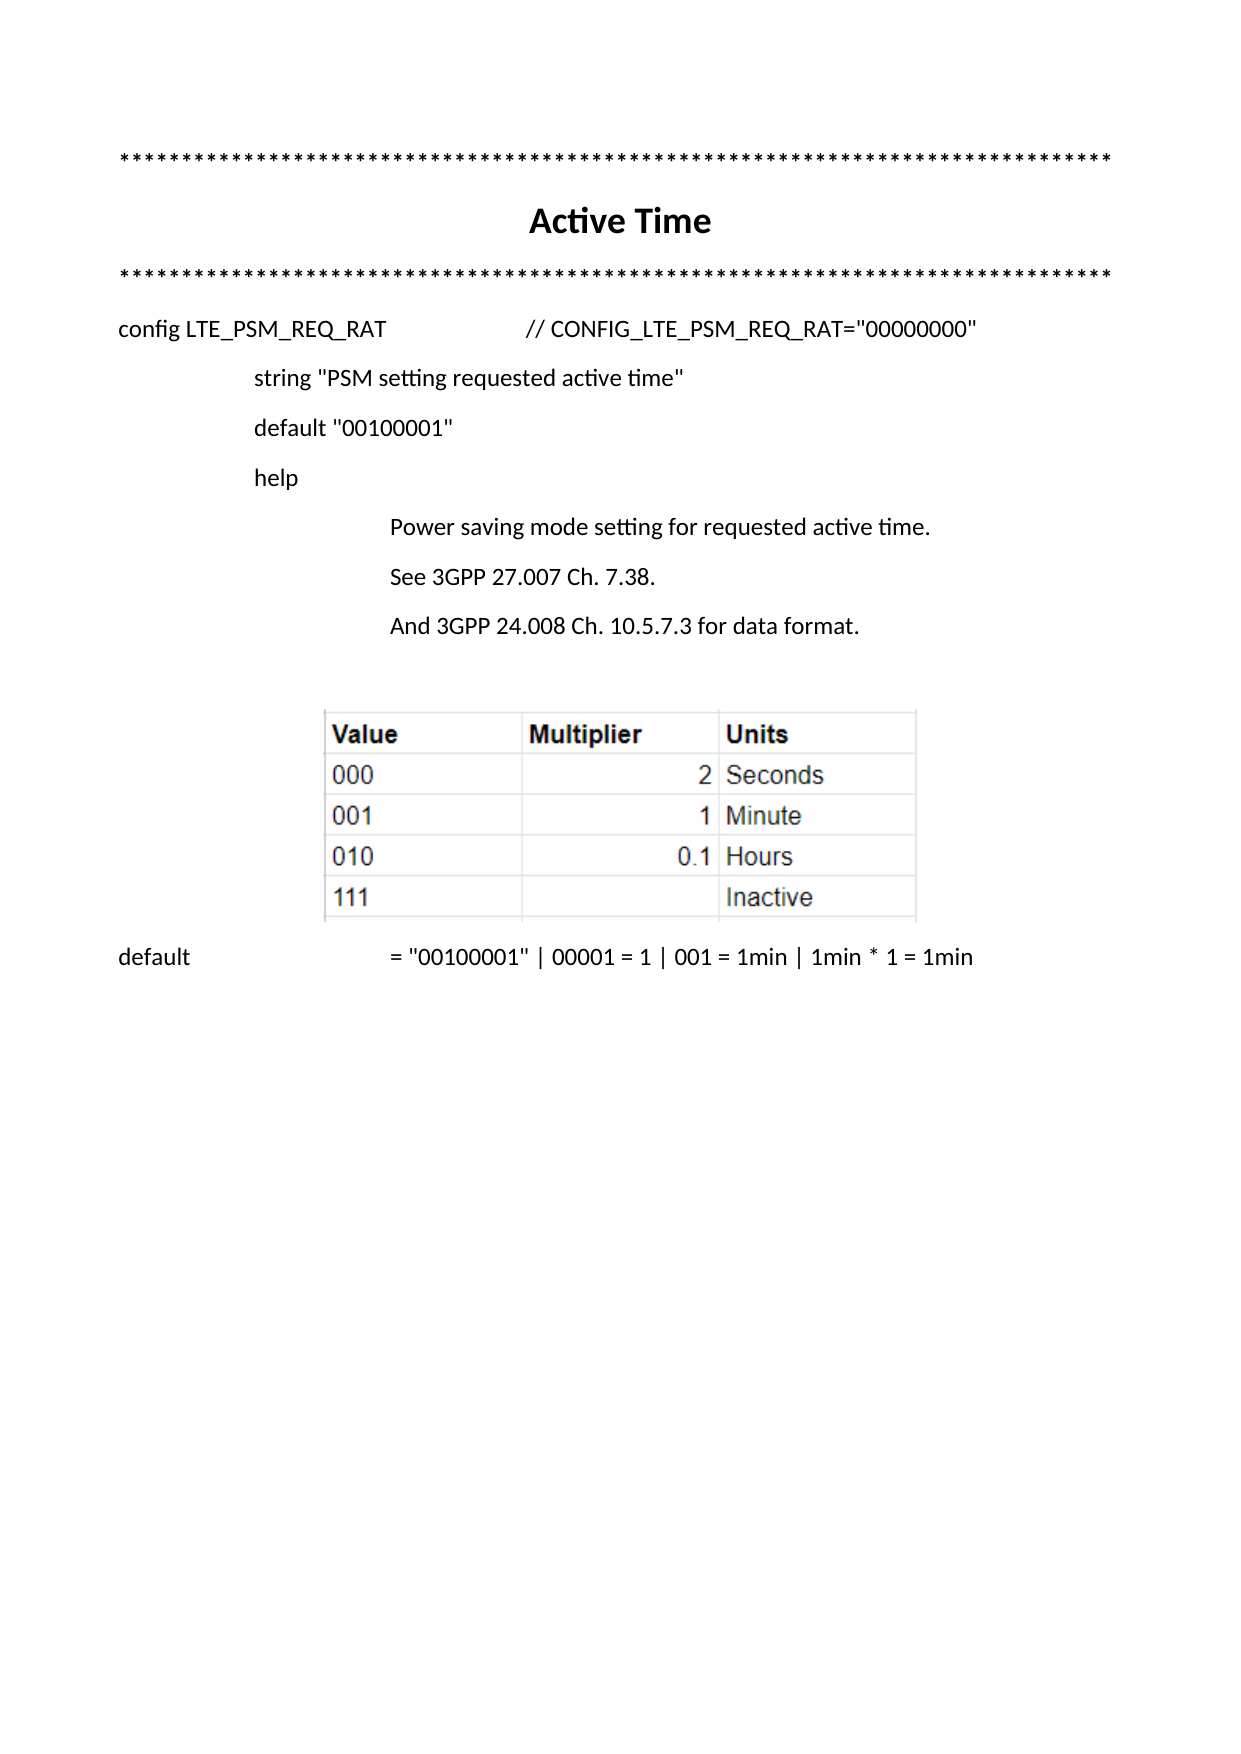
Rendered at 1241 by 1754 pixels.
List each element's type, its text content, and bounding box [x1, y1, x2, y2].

text See 3GPP 27.007 Ch. 7.38. [118, 561, 1122, 591]
text default = "00100001" | 00001 = 1 | 001 = 1min | 1min * 1 = 1min [118, 941, 1122, 971]
picture [323, 709, 917, 922]
text And 3GPP 24.008 Ch. 10.5.7.3 for data format. [118, 610, 1122, 641]
text Active Time [118, 197, 1122, 243]
text default "00100001" [118, 412, 1122, 443]
text help [118, 462, 1122, 492]
text ******************************************************************************** [118, 148, 1122, 178]
text config LTE_PSM_REQ_RAT // CONFIG_LTE_PSM_REQ_RAT="00000000" [118, 313, 1122, 343]
text string "PSM setting requested active time" [118, 362, 1122, 393]
text ******************************************************************************** [118, 263, 1122, 294]
text Power saving mode setting for requested active time. [118, 511, 1122, 542]
